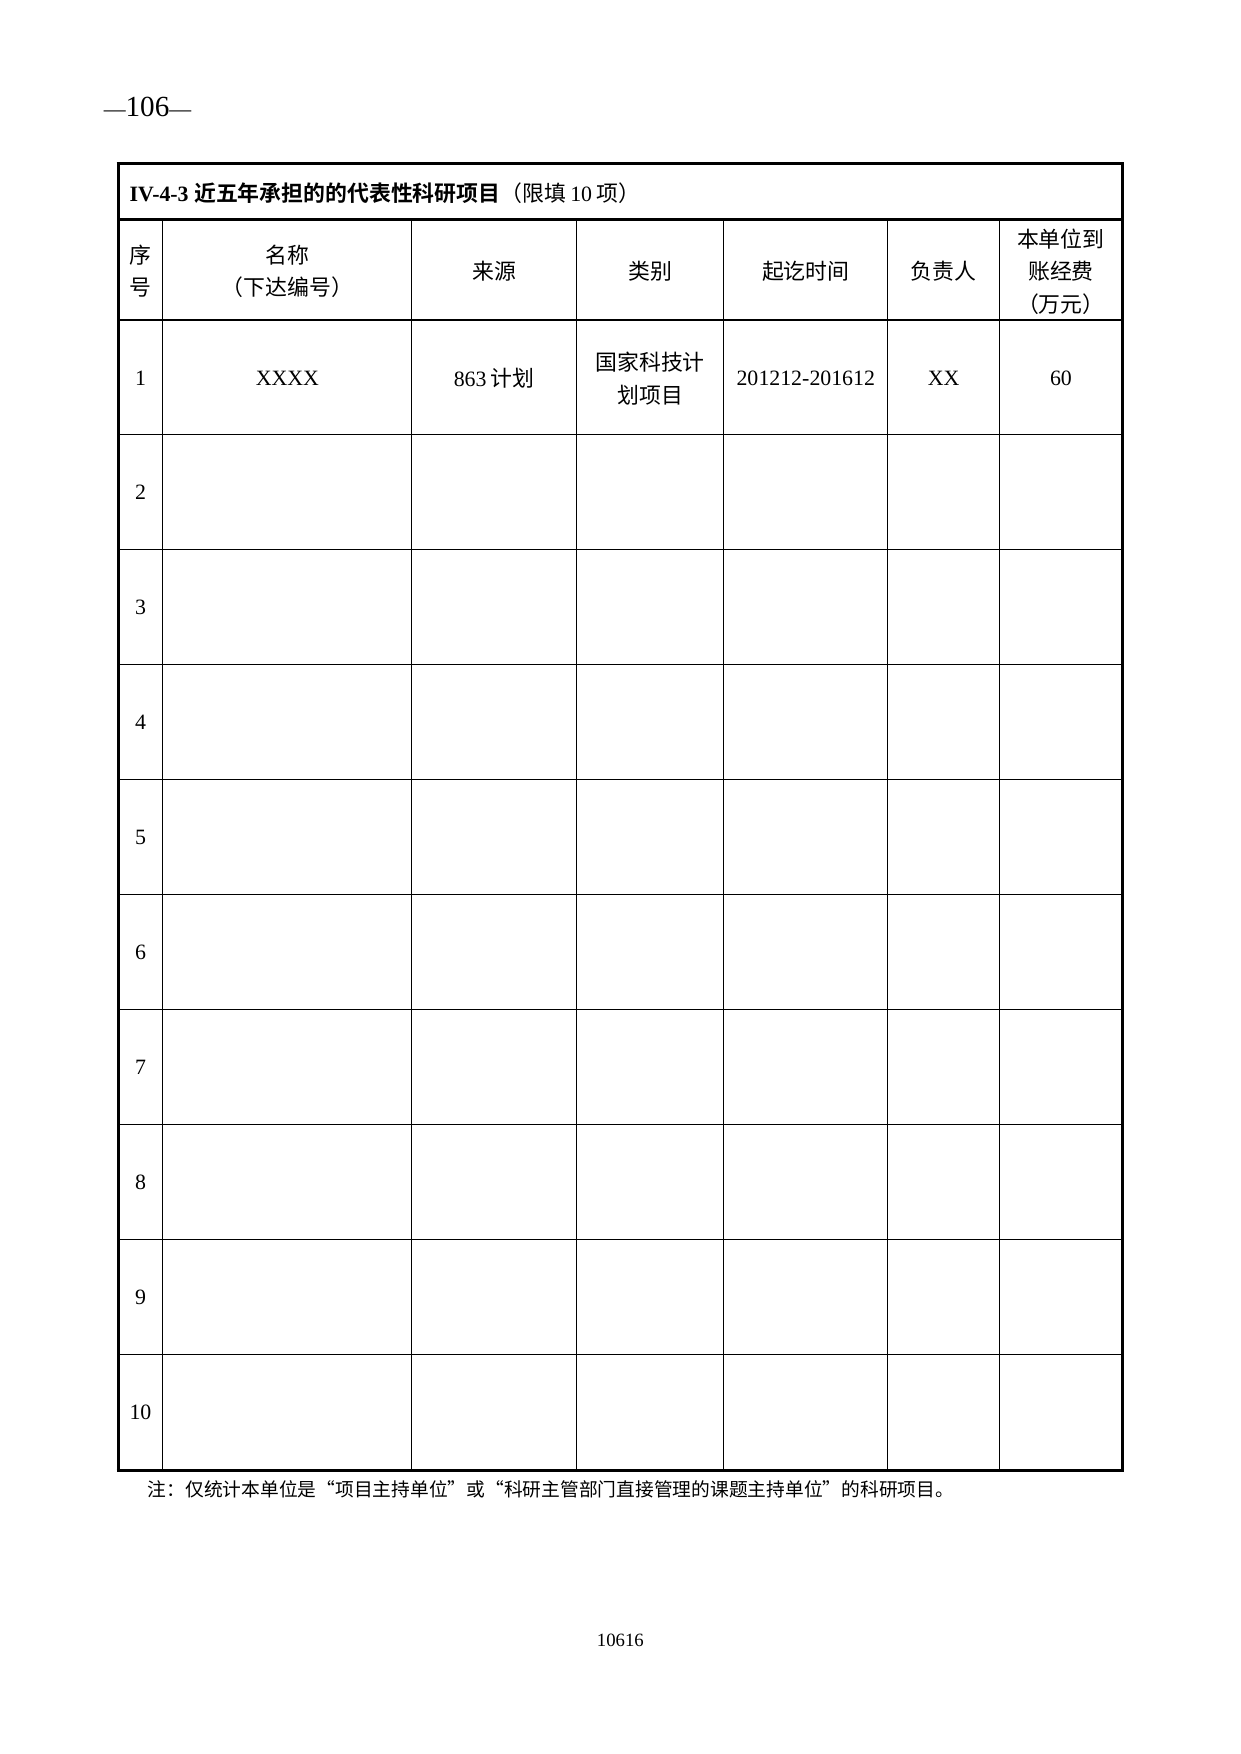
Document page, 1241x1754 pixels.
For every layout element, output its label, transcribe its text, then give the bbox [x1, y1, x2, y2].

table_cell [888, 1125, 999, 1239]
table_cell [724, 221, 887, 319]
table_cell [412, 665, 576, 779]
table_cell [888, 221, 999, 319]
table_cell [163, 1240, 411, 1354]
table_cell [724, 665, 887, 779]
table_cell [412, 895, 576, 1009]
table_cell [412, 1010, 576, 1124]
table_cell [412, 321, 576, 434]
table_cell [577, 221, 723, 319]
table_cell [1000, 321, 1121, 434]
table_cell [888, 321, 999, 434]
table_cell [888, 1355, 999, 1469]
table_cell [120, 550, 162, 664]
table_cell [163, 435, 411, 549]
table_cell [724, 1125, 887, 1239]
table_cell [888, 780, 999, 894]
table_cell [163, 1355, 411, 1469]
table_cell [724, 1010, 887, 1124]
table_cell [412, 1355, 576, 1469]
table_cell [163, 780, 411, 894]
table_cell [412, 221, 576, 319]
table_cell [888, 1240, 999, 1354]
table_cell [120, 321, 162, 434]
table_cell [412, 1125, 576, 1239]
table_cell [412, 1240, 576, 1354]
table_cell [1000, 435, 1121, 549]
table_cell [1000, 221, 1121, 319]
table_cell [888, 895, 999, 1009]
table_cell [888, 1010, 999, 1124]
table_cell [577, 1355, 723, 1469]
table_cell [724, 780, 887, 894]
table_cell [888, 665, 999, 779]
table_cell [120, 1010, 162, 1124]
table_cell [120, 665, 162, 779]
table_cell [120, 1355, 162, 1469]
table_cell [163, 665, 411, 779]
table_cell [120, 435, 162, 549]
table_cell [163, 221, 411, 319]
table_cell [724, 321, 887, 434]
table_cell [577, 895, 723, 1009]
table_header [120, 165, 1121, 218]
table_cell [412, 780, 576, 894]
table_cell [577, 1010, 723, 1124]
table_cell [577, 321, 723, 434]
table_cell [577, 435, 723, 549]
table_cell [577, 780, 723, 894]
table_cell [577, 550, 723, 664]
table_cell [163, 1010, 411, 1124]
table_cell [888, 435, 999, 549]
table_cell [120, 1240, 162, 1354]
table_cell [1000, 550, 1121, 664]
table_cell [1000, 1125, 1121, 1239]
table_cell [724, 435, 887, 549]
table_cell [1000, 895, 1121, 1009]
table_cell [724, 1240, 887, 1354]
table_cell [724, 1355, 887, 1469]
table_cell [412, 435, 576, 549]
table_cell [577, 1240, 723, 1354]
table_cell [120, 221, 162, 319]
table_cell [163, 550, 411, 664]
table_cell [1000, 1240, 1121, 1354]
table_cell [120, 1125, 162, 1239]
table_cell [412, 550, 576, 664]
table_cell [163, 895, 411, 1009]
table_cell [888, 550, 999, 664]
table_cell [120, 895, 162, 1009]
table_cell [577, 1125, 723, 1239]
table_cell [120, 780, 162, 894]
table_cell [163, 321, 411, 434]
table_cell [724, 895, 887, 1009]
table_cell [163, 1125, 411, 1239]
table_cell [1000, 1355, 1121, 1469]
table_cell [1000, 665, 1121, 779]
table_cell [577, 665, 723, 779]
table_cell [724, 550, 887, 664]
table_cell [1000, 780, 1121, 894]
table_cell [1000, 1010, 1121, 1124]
text 注：仅统计本单位是“项目主持单位”或“科研主管部门直接管理的课题主持单位”的科研项目。 [148, 1472, 1092, 1503]
